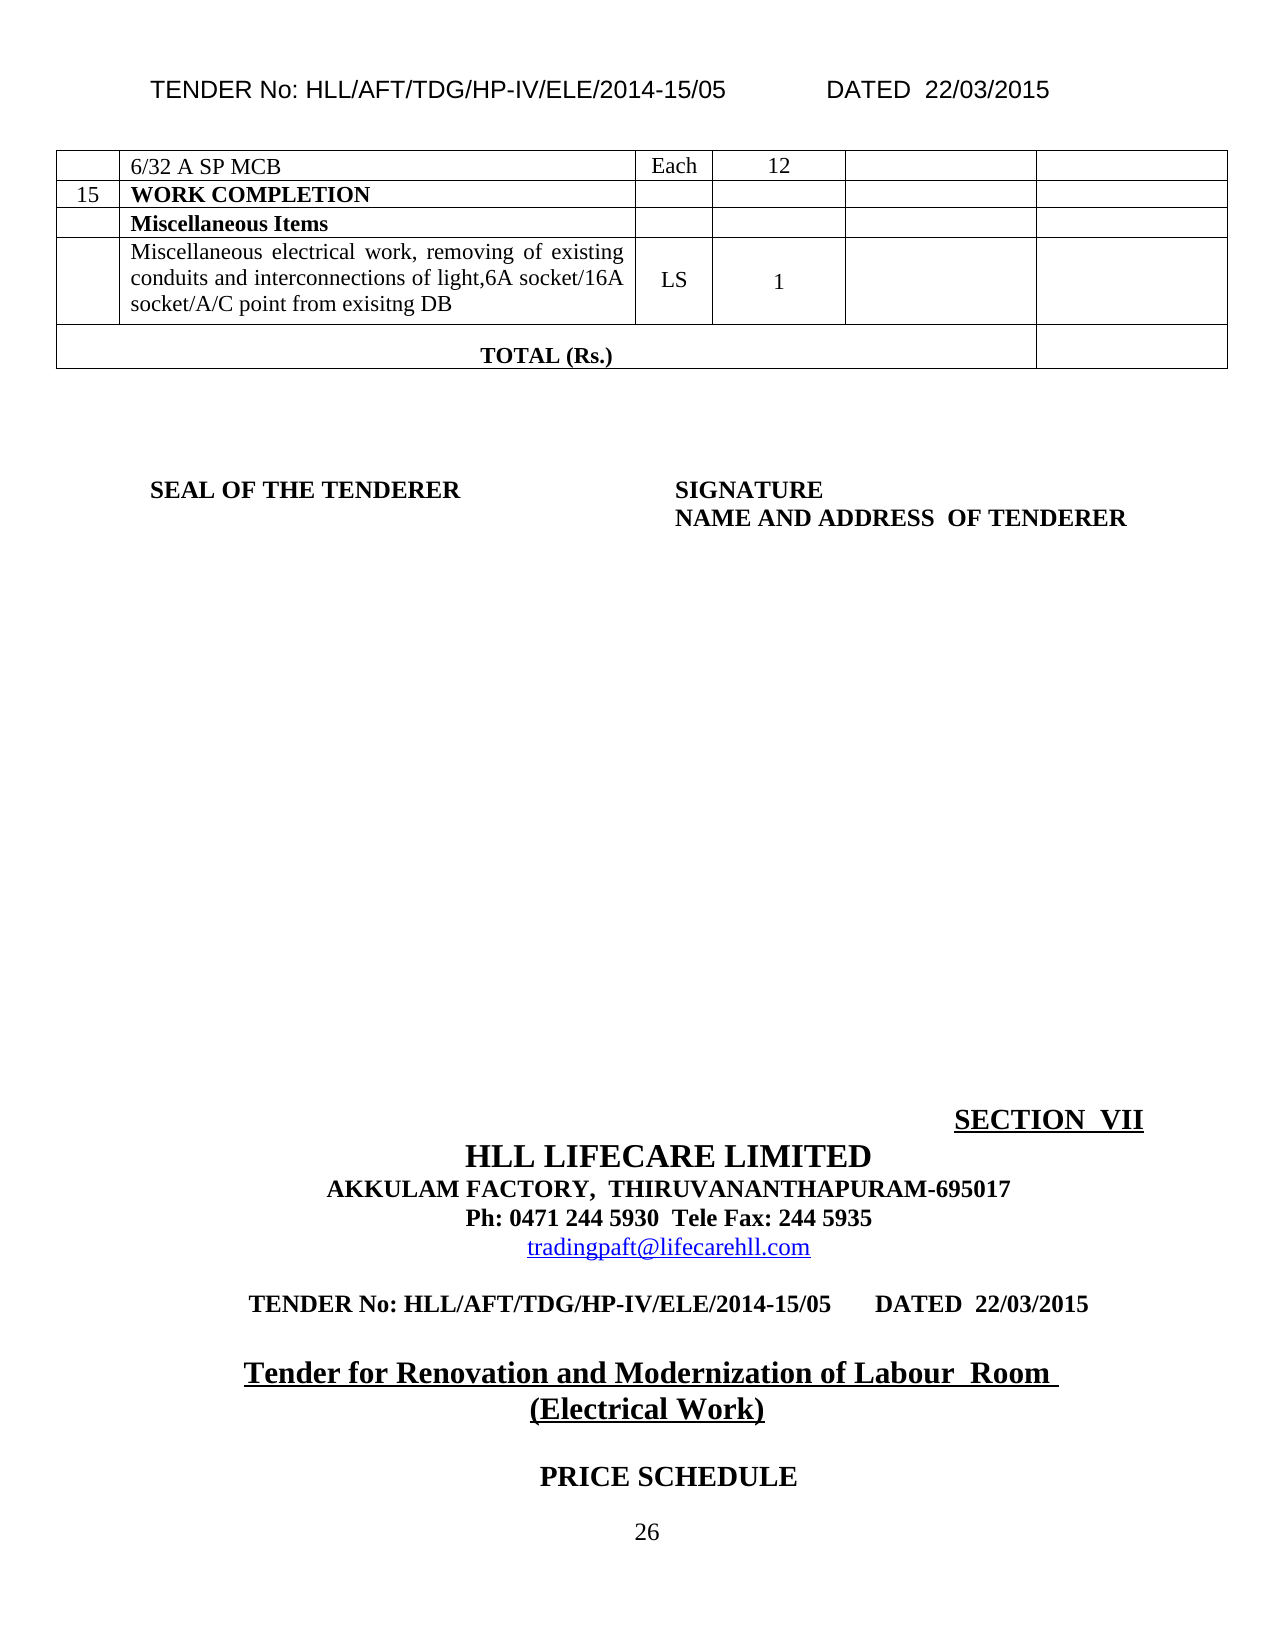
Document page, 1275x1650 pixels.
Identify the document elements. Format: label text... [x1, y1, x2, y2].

table_cell [713, 181, 845, 207]
table_cell [1037, 238, 1227, 324]
table_cell Miscellaneous Items [120, 208, 635, 237]
table_cell Each [636, 151, 712, 180]
table_cell 12 [713, 151, 845, 180]
text TENDER No: HLL/AFT/TDG/HP-IV/ELE/2014-15/05 DATED 22/03/2015 [150, 1289, 1187, 1318]
table_cell [636, 208, 712, 237]
text AKKULAM FACTORY, THIRUVANANTHAPURAM-695017 [150, 1174, 1187, 1203]
text NAME AND ADDRESS OF TENDERER [675, 503, 1144, 532]
table_cell [846, 208, 1036, 237]
text SECTION VII [150, 1102, 1144, 1136]
table_cell 6/32 A SP MCB [120, 151, 635, 180]
table_cell [846, 238, 1036, 324]
table_cell WORK COMPLETION [120, 181, 635, 207]
text SEAL OF THE TENDERER SIGNATURE [150, 475, 1144, 503]
table_cell [846, 181, 1036, 207]
text (Electrical Work) [150, 1390, 1144, 1426]
table_cell [636, 181, 712, 207]
table_cell [57, 208, 119, 237]
table_cell [57, 238, 119, 324]
text HLL LIFECARE LIMITED [150, 1136, 1187, 1174]
table_cell [1037, 151, 1227, 180]
table_cell [1037, 208, 1227, 237]
table_cell TOTAL (Rs.) [57, 325, 1036, 368]
table_cell [713, 208, 845, 237]
table_cell 1 [713, 238, 845, 324]
text PRICE SCHEDULE [150, 1459, 1187, 1493]
table_cell [1037, 325, 1227, 368]
table_cell [57, 151, 119, 180]
table_cell 15 [57, 181, 119, 207]
table_cell [846, 151, 1036, 180]
text Tender for Renovation and Modernization of Labour Room [150, 1354, 1144, 1390]
table_cell [1037, 181, 1227, 207]
text tradingpaft@lifecarehll.com [150, 1232, 1187, 1261]
table_cell Miscellaneous electrical work, removing of existing conduits and interconnections of light,6A socket/16A socket/A/C point from exisitng DB [120, 238, 635, 324]
text Ph: 0471 244 5930 Tele Fax: 244 5935 [150, 1203, 1187, 1232]
table_cell LS [636, 238, 712, 324]
